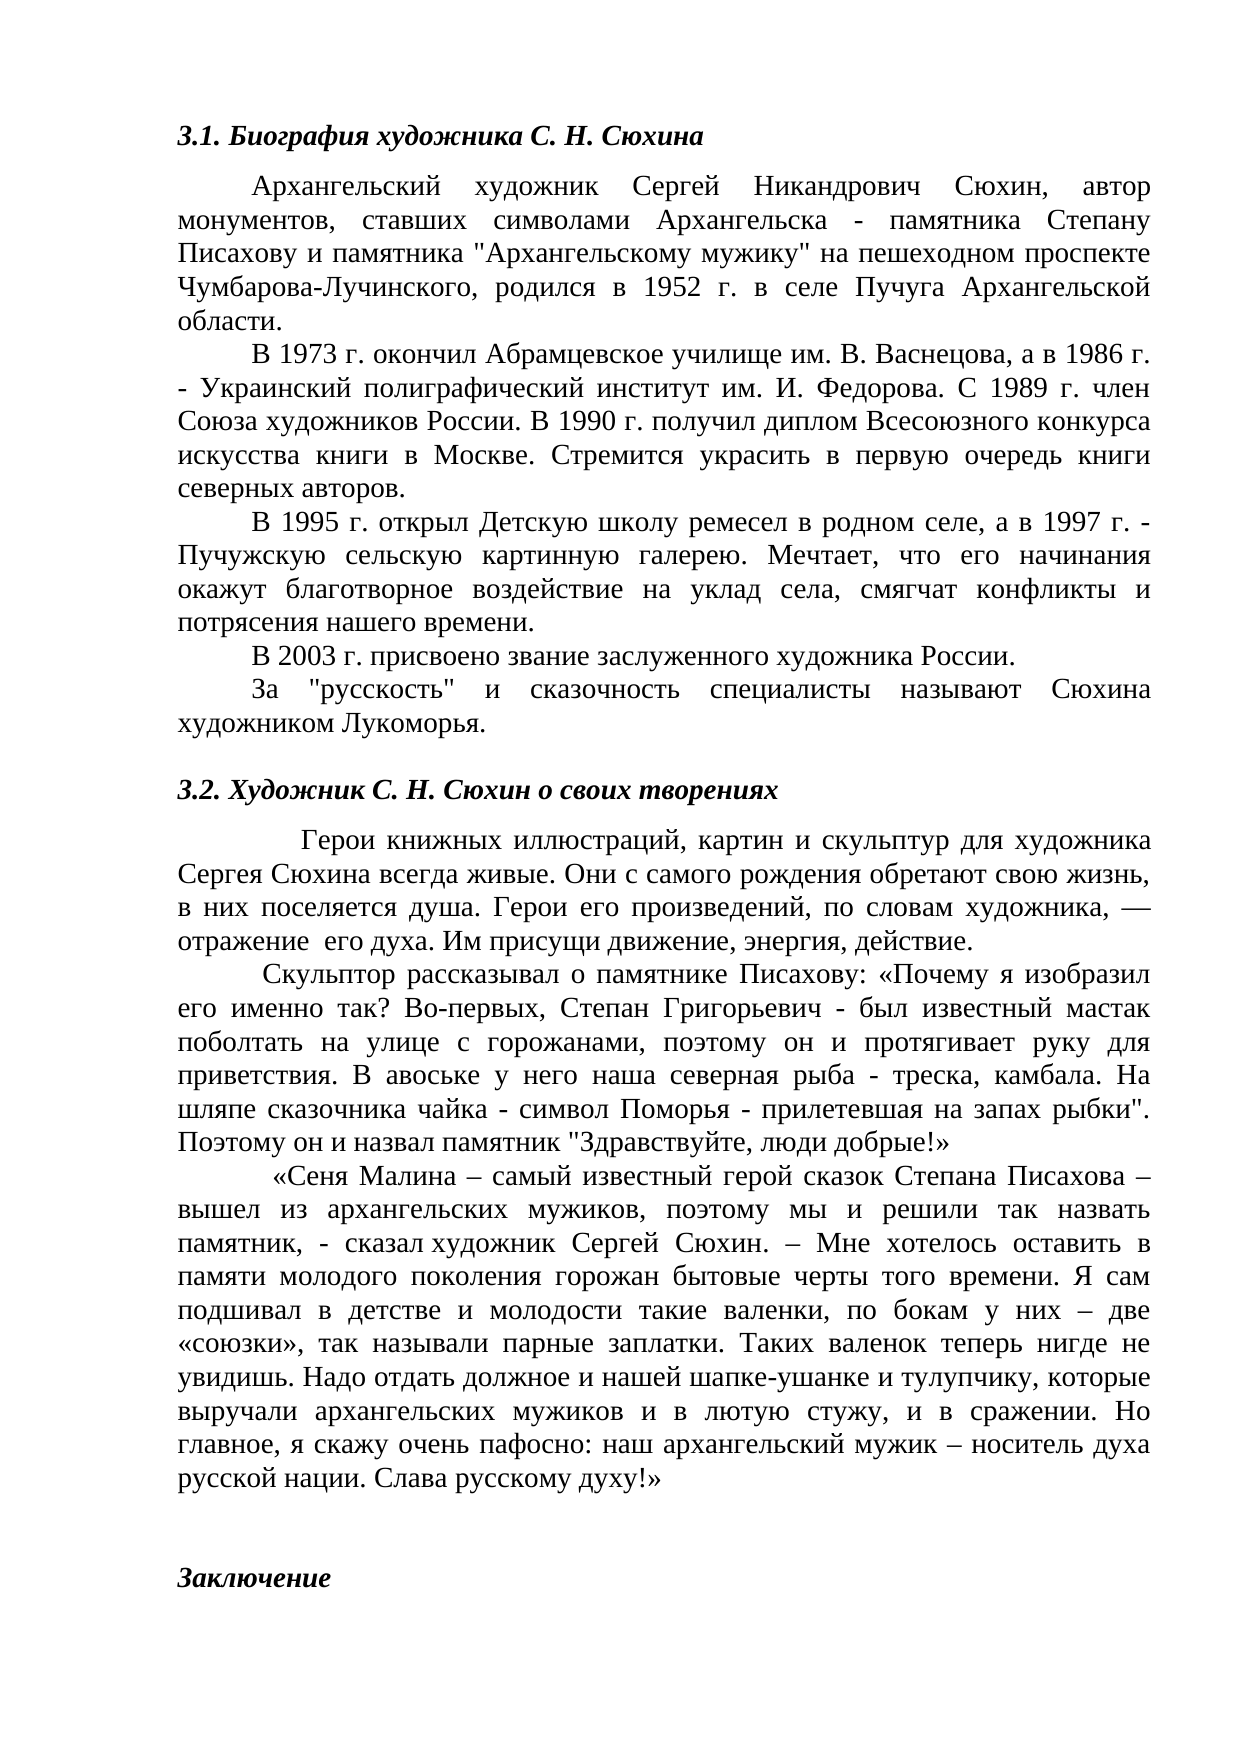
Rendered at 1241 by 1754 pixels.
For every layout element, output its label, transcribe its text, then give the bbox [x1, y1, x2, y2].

text В 1995 г. открыл Детскую школу ремесел в родном селе, а в 1997 г. - Пучужскую сельскую картинную галерею. Мечтает, что его начинания окажут благотворное воздействие на уклад села, смягчат конфликты и потрясения нашего времени. [177, 504, 1152, 638]
text 3.2. Художник С. Н. Сюхин о своих творениях [177, 772, 1152, 806]
text За "русскость" и сказочность специалисты называют Сюхина художником Лукоморья. [177, 672, 1152, 739]
text В 1973 г. окончил Абрамцевское училище им. В. Васнецова, а в 1986 г. - Украинский полиграфический институт им. И. Федорова. С 1989 г. член Союза художников России. В 1990 г. получил диплом Всесоюзного конкурса искусства книги в Москве. Стремится украсить в первую очередь книги северных авторов. [177, 336, 1152, 504]
text Заключение [177, 1560, 1152, 1594]
text «Сеня Малина – самый известный герой сказок Степана Писахова – вышел из архангельских мужиков, поэтому мы и решили так назвать памятник, - сказал художник Сергей Сюхин. – Мне хотелось оставить в памяти молодого поколения горожан бытовые черты того времени. Я сам подшивал в детстве и молодости такие валенки, по бокам у них – две «союзки», так называли парные заплатки. Таких валенок теперь нигде не увидишь. Надо отдать должное и нашей шапке-ушанке и тулупчику, которые выручали архангельских мужиков и в лютую стужу, и в сражении. Но главное, я скажу очень пафосно: наш архангельский мужик – носитель духа русской нации. Слава русскому духу!» [177, 1158, 1152, 1493]
text В 2003 г. присвоено звание заслуженного художника России. [177, 638, 1152, 672]
text Герои книжных иллюстраций, картин и скульптур для художника Сергея Сюхина всегда живые. Они с самого рождения обретают свою жизнь, в них поселяется душа. Герои его произведений, по словам художника, — отражение его духа. Им присущи движение, энергия, действие. [177, 822, 1152, 957]
text Скульптор рассказывал о памятнике Писахову: «Почему я изобразил его именно так? Во-первых, Степан Григорьевич - был известный мастак поболтать на улице с горожанами, поэтому он и протягивает руку для приветствия. В авоське у него наша северная рыба - треска, камбала. На шляпе сказочника чайка - символ Поморья - прилетевшая на запах рыбки". Поэтому он и назвал памятник "Здравствуйте, люди добрые!» [177, 957, 1152, 1158]
text Архангельский художник Сергей Никандрович Сюхин, автор монументов, ставших символами Архангельска - памятника Степану Писахову и памятника "Архангельскому мужику" на пешеходном проспекте Чумбарова-Лучинского, родился в 1952 г. в селе Пучуга Архангельской области. [177, 168, 1152, 336]
text 3.1. Биография художника С. Н. Сюхина [177, 118, 1152, 152]
